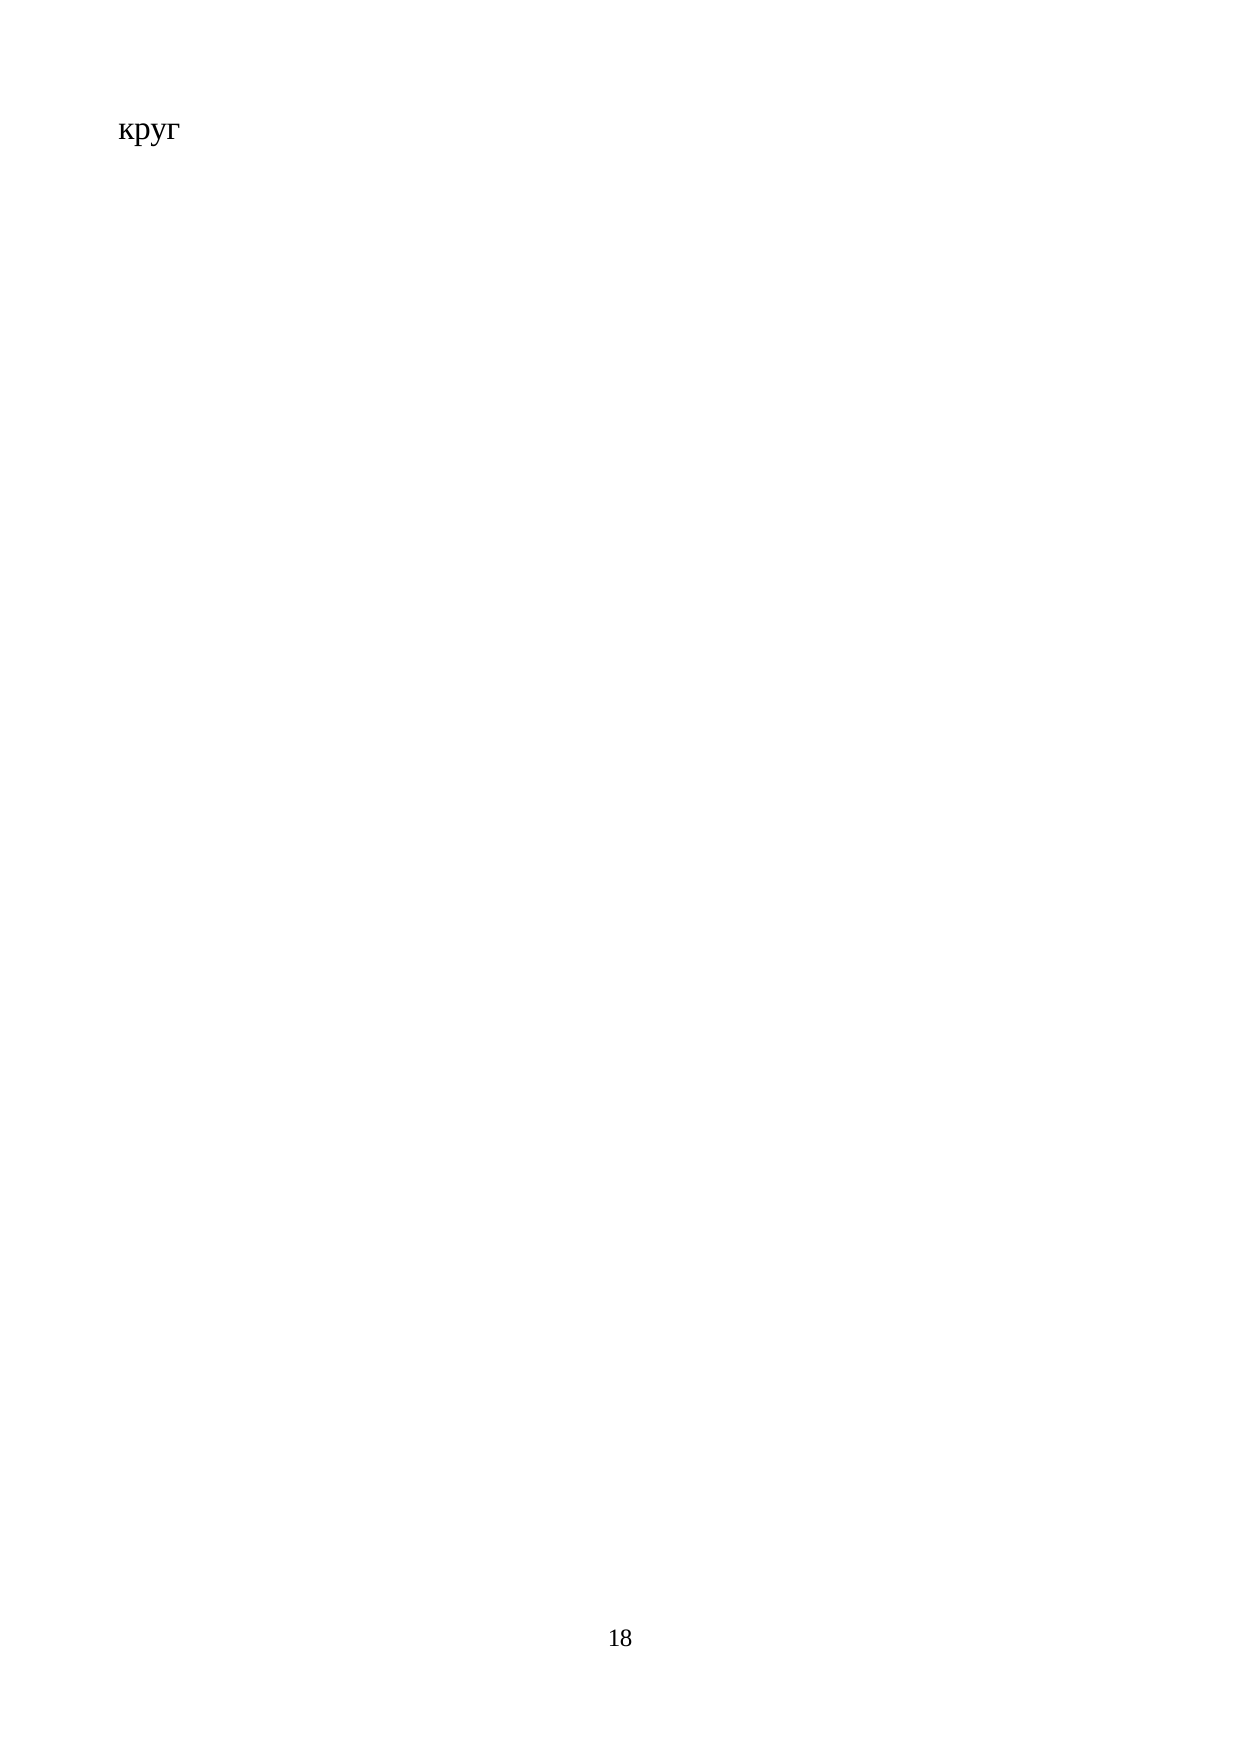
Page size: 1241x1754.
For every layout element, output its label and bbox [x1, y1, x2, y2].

list [118, 108, 1122, 147]
